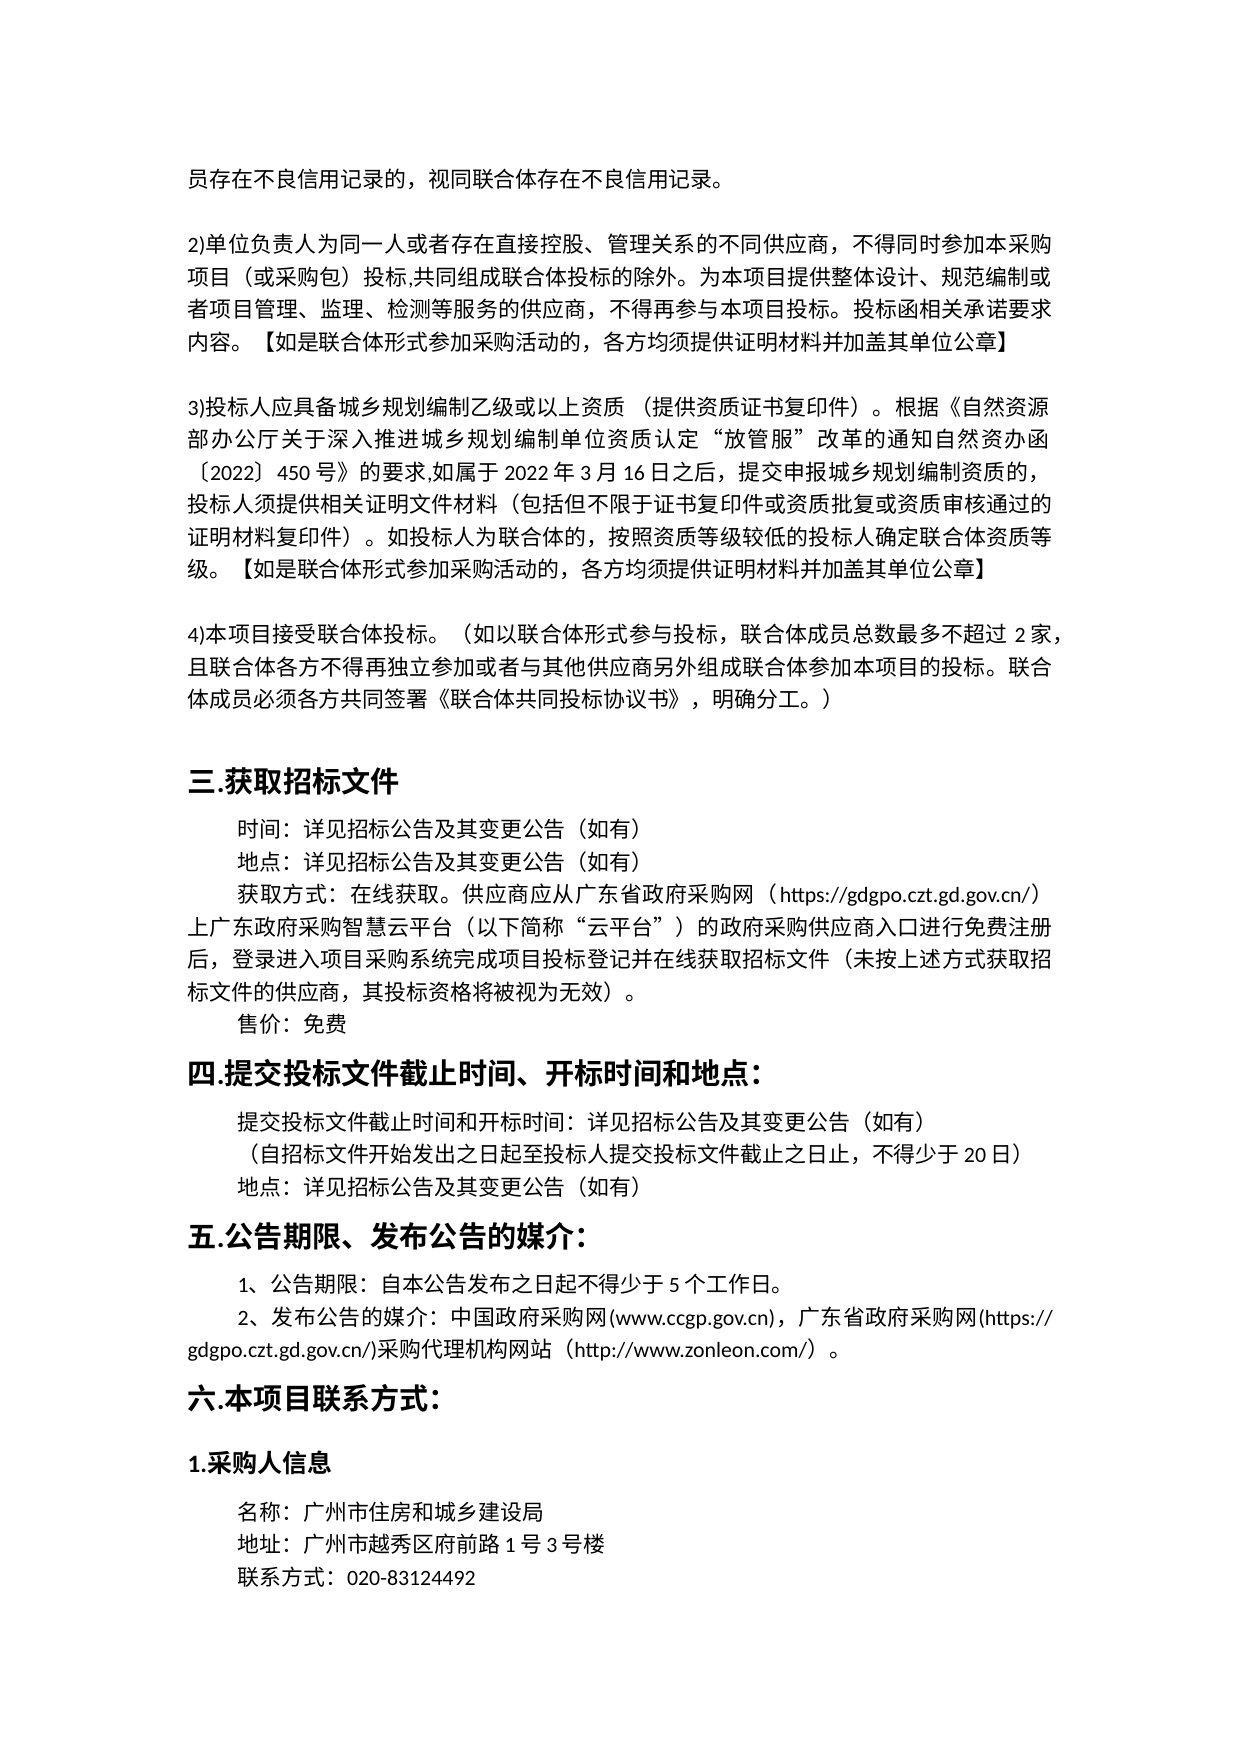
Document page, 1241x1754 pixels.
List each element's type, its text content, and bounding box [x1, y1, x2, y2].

text 名称：广州市住房和城乡建设局 [187, 1494, 1053, 1527]
text 售价：免费 [187, 1007, 1053, 1039]
text 五.公告期限、发布公告的媒介： [187, 1202, 1053, 1267]
text 2)单位负责人为同一人或者存在直接控股、管理关系的不同供应商，不得同时参加本采购项目（或采购包）投标,共同组成联合体投标的除外。为本项目提供整体设计、规范编制或者项目管理、监理、检测等服务的供应商，不得再参与本项目投标。投标函相关承诺要求内容。【如是联合体形式参加采购活动的，各方均须提供证明材料并加盖其单位公章】 [187, 227, 1053, 357]
text 获取方式：在线获取。供应商应从广东省政府采购网（https://gdgpo.czt.gd.gov.cn/）上广东政府采购智慧云平台（以下简称“云平台”）的政府采购供应商入口进行免费注册后，登录进入项目采购系统完成项目投标登记并在线获取招标文件（未按上述方式获取招标文件的供应商，其投标资格将被视为无效）。 [187, 877, 1053, 1007]
text 3)投标人应具备城乡规划编制乙级或以上资质 （提供资质证书复印件）。根据《自然资源部办公厅关于深入推进城乡规划编制单位资质认定“放管服”改革的通知自然资办函〔2022〕450号》的要求,如属于2022年3月16日之后，提交申报城乡规划编制资质的，投标人须提供相关证明文件材料（包括但不限于证书复印件或资质批复或资质审核通过的证明材料复印件）。如投标人为联合体的，按照资质等级较低的投标人确定联合体资质等级。【如是联合体形式参加采购活动的，各方均须提供证明材料并加盖其单位公章】 [187, 389, 1053, 584]
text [187, 162, 1053, 194]
text 四.提交投标文件截止时间、开标时间和地点： [187, 1039, 1053, 1104]
text 1.采购人信息 [187, 1429, 1053, 1494]
text 时间：详见招标公告及其变更公告（如有） [187, 812, 1053, 844]
text 1、公告期限：自本公告发布之日起不得少于5个工作日。 [187, 1267, 1053, 1299]
text 4)本项目接受联合体投标。（如以联合体形式参与投标，联合体成员总数最多不超过2家，且联合体各方不得再独立参加或者与其他供应商另外组成联合体参加本项目的投标。联合体成员必须各方共同签署《联合体共同投标协议书》，明确分工。） [187, 617, 1053, 714]
text 六.本项目联系方式： [187, 1364, 1053, 1429]
text 2、发布公告的媒介：中国政府采购网(www.ccgp.gov.cn)，广东省政府采购网(https://gdgpo.czt.gd.gov.cn/)采购代理机构网站（http://www.zonleon.com/）。 [187, 1299, 1053, 1364]
text 联系方式：020-83124492 [187, 1559, 1053, 1592]
text 地点：详见招标公告及其变更公告（如有） [187, 1169, 1053, 1202]
text 地址：广州市越秀区府前路1号3号楼 [187, 1527, 1053, 1559]
text 三.获取招标文件 [187, 747, 1053, 812]
text 地点：详见招标公告及其变更公告（如有） [187, 844, 1053, 877]
text 提交投标文件截止时间和开标时间：详见招标公告及其变更公告（如有） [187, 1104, 1053, 1137]
text （自招标文件开始发出之日起至投标人提交投标文件截止之日止，不得少于20日） [187, 1137, 1053, 1169]
